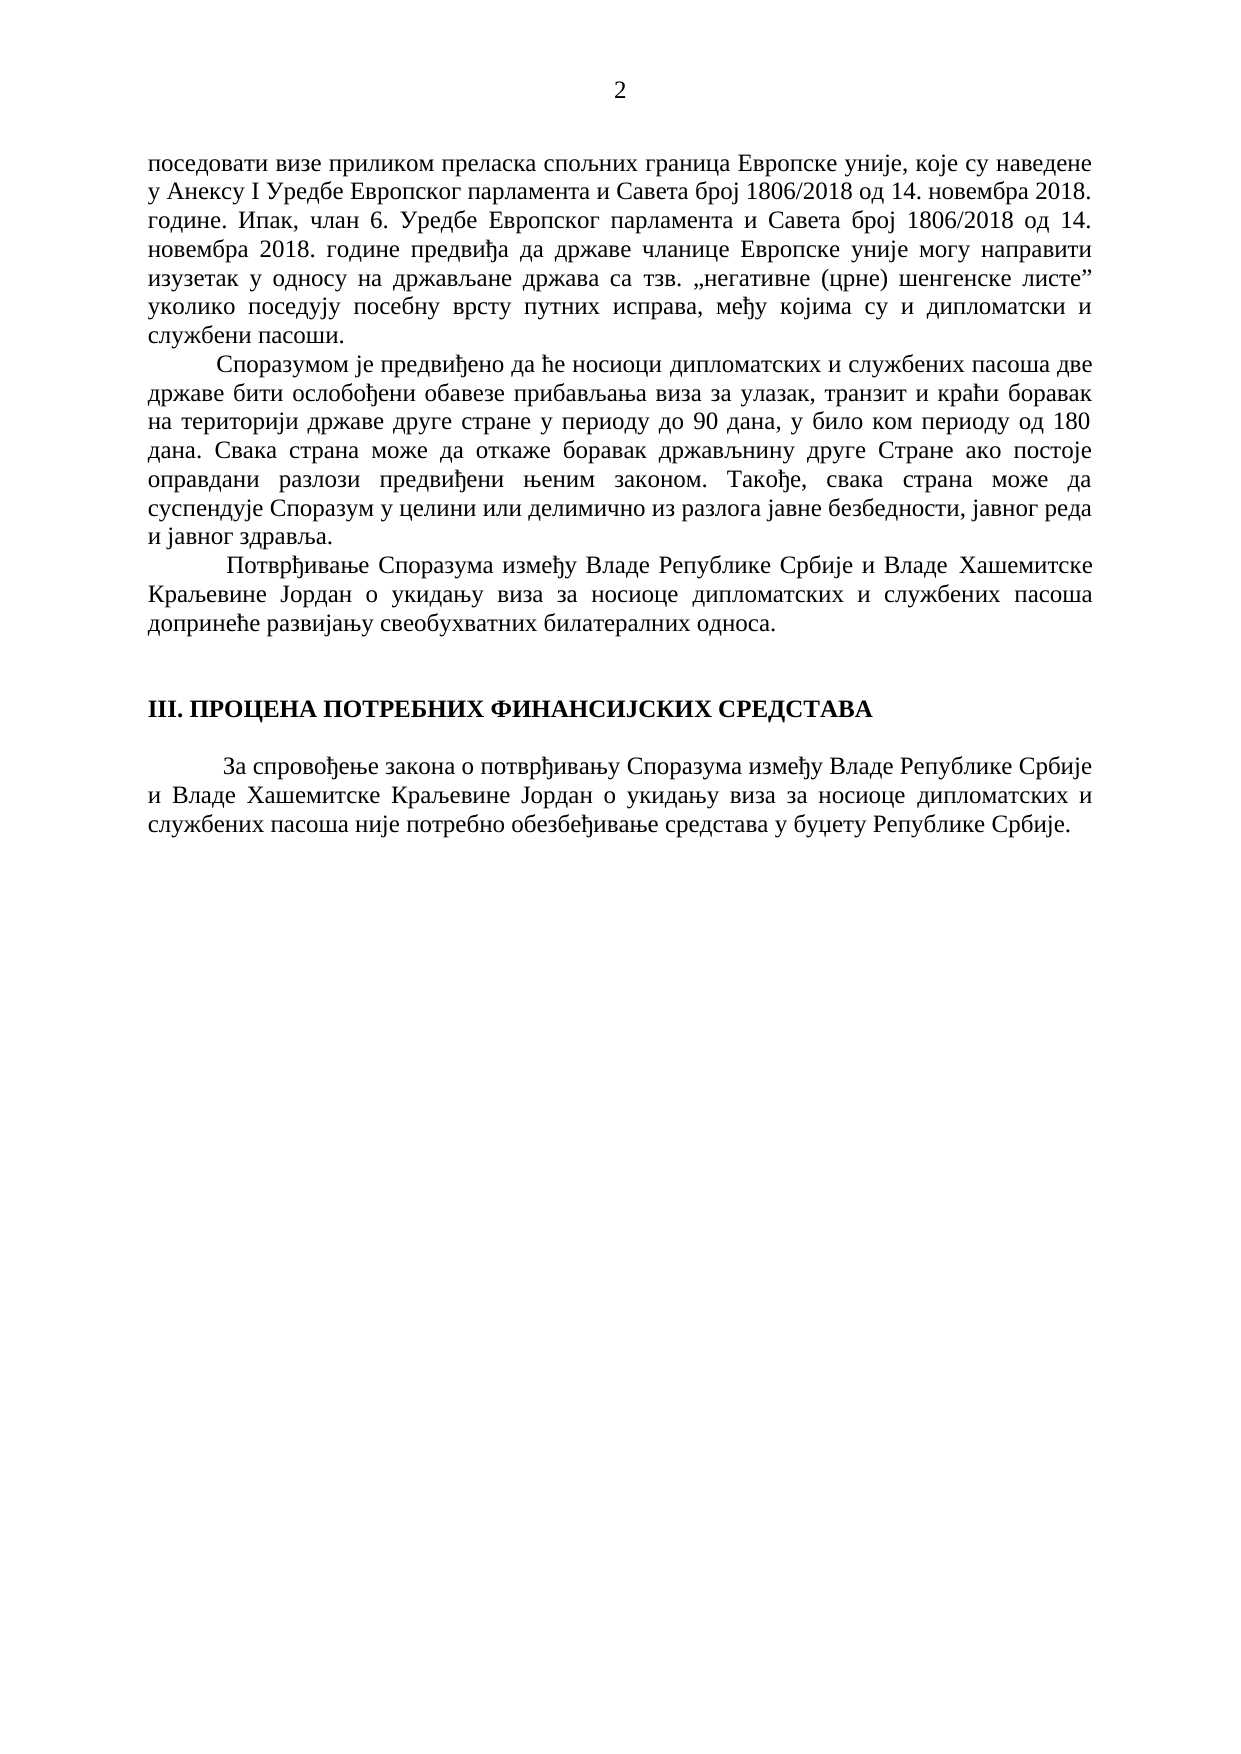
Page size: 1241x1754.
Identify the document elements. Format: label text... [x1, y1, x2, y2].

text Потврђивање Споразума између Владе Републике Србије и Владе Хашемитске Краљевине Јордан о укидању виза за носиоце дипломатских и службених пасоша допринеће развијању свеобухватних билатералних односа. [148, 550, 1093, 636]
text Споразумом је предвиђено да ће носиоци дипломатских и службених пасоша две државе бити ослобођени обавезе прибављања виза за улазак, транзит и краћи боравак на територији државе друге стране у периоду до 90 дана, у било ком периоду од 180 дана. Свака страна може да откаже боравак држављнину друге Стране ако постоје оправдани разлози предвиђени њеним законом. Такође, свака страна може да суспендује Споразум у целини или делимично из разлога јавне безбедности, јавног реда и јавног здравља. [148, 349, 1093, 550]
text III. ПРОЦЕНА ПОТРЕБНИХ ФИНАНСИЈСКИХ СРЕДСТАВА [148, 694, 1093, 723]
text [148, 148, 1093, 349]
text За спровођење закона о потврђивању Споразума између Владе Републике Србије и Владе Хашемитске Краљевине Јордан о укидању виза за носиоце дипломатских и службених пасоша није потребно обезбеђивање средстава у буџету Републике Србије. [148, 751, 1093, 838]
